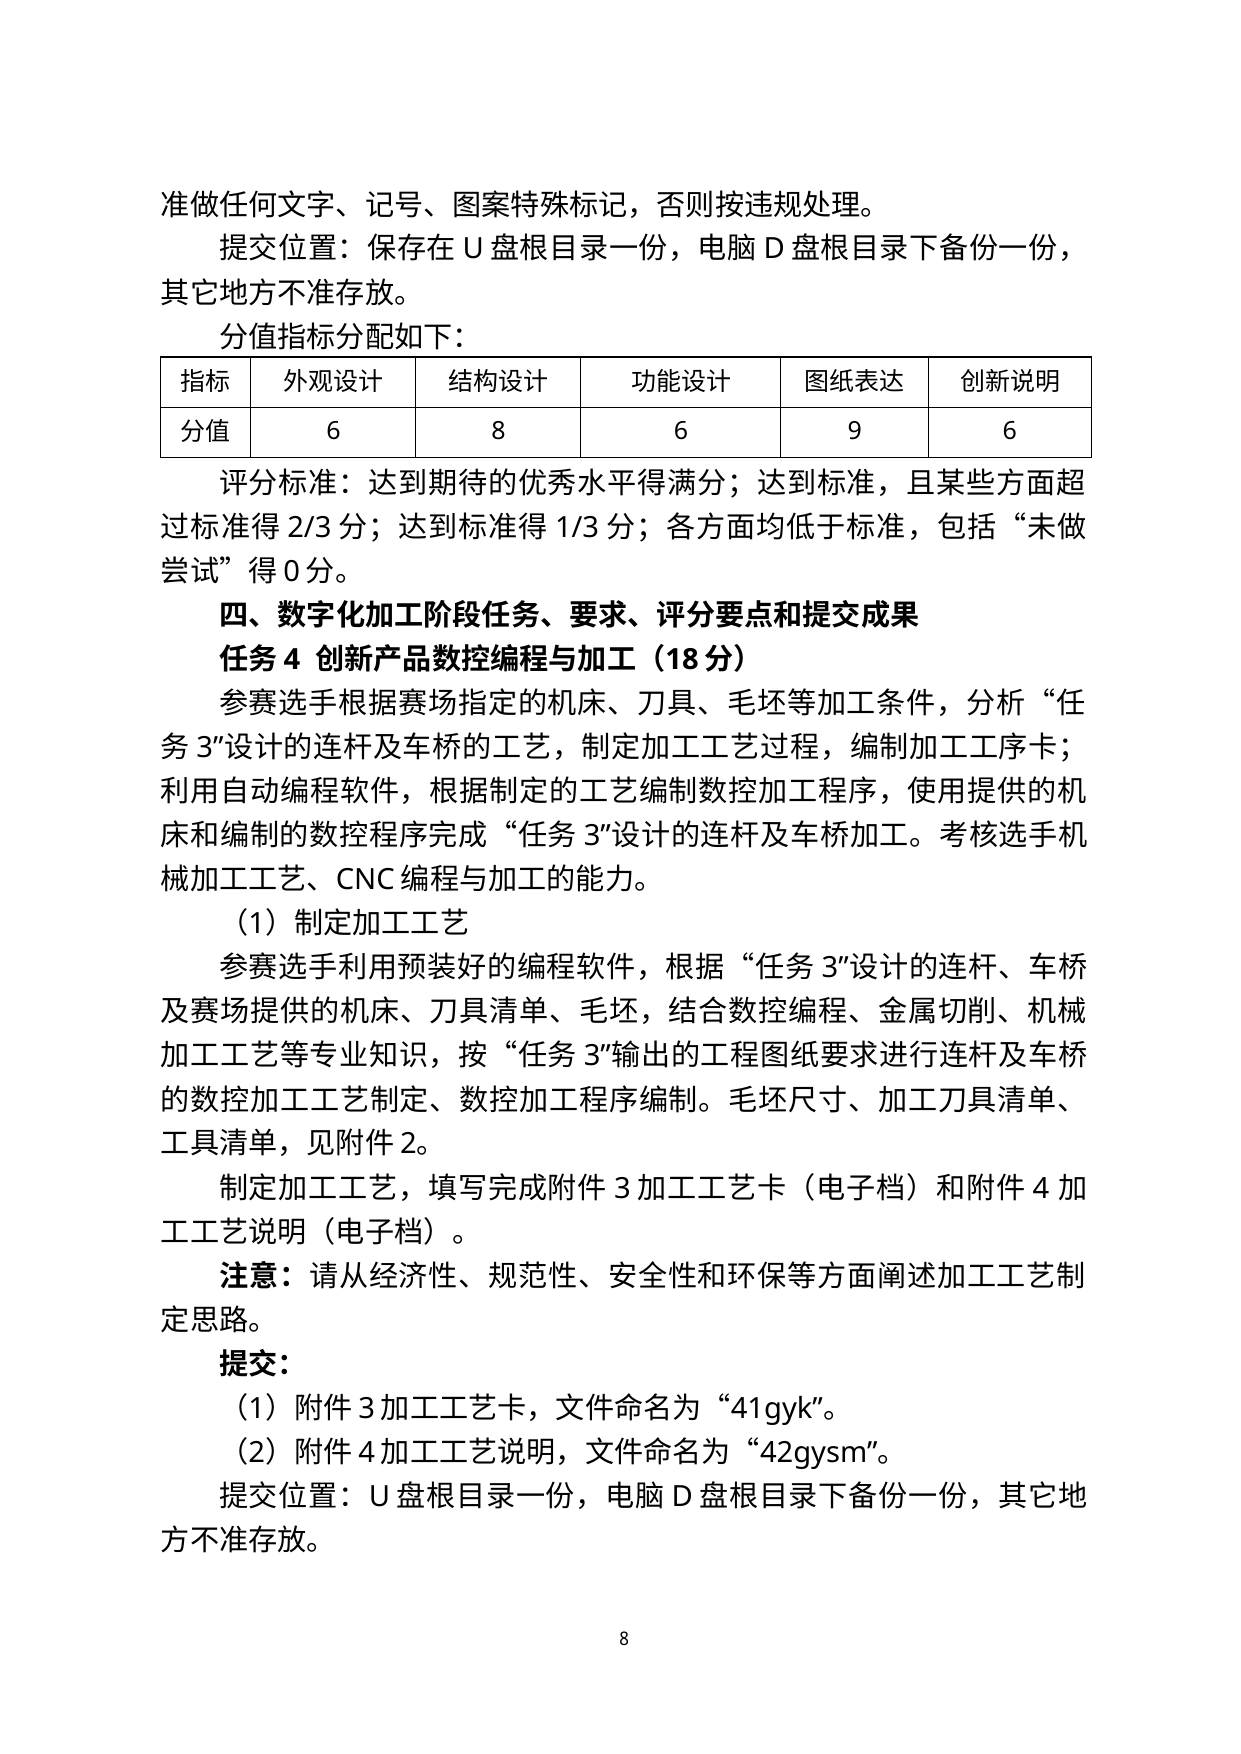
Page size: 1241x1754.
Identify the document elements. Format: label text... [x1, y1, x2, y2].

table_header 图纸表达 [781, 358, 928, 407]
table_header 功能设计 [581, 358, 780, 407]
text 评分标准：达到期待的优秀水平得满分；达到标准，且某些方面超过标准得2/3分；达到标准得1/3分；各方面均低于标准，包括“未做尝试”得0分。 [161, 458, 1087, 591]
table_cell 6 [929, 408, 1091, 457]
table_cell 6 [581, 408, 780, 457]
text 参赛选手根据赛场指定的机床、刀具、毛坯等加工条件，分析“任务3”设计的连杆及车桥的工艺，制定加工工艺过程，编制加工工序卡；利用自动编程软件，根据制定的工艺编制数控加工程序，使用提供的机床和编制的数控程序完成“任务3”设计的连杆及车桥加工。考核选手机械加工工艺、CNC编程与加工的能力。 [161, 679, 1087, 899]
text 四、数字化加工阶段任务、要求、评分要点和提交成果 [161, 591, 1087, 634]
text 分值指标分配如下： [161, 312, 1087, 356]
text （2）附件4加工工艺说明，文件命名为“42gysm”。 [161, 1428, 1087, 1472]
text 任务4 创新产品数控编程与加工（18分） [161, 634, 1087, 679]
text 制定加工工艺，填写完成附件3加工工艺卡（电子档）和附件4 加工工艺说明（电子档）。 [161, 1163, 1087, 1251]
table_cell 分值 [161, 408, 250, 457]
table_cell 6 [251, 408, 415, 457]
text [161, 180, 1087, 224]
text 提交位置：保存在U盘根目录一份，电脑D盘根目录下备份一份，其它地方不准存放。 [161, 224, 1087, 312]
text （1）制定加工工艺 [161, 899, 1087, 943]
text 提交位置：U盘根目录一份，电脑D盘根目录下备份一份，其它地方不准存放。 [161, 1472, 1087, 1560]
table_cell 8 [416, 408, 580, 457]
table_cell 9 [781, 408, 928, 457]
text 注意：请从经济性、规范性、安全性和环保等方面阐述加工工艺制定思路。 [161, 1251, 1087, 1339]
table_header 指标 [161, 358, 250, 407]
table_header 结构设计 [416, 358, 580, 407]
text （1）附件3加工工艺卡，文件命名为“41gyk”。 [161, 1384, 1087, 1428]
text 提交： [161, 1339, 1087, 1384]
table_header 创新说明 [929, 358, 1091, 407]
table_header 外观设计 [251, 358, 415, 407]
text 参赛选手利用预装好的编程软件，根据“任务3”设计的连杆、车桥及赛场提供的机床、刀具清单、毛坯，结合数控编程、金属切削、机械加工工艺等专业知识，按“任务3”输出的工程图纸要求进行连杆及车桥的数控加工工艺制定、数控加工程序编制。毛坯尺寸、加工刀具清单、工具清单，见附件2。 [161, 943, 1087, 1163]
